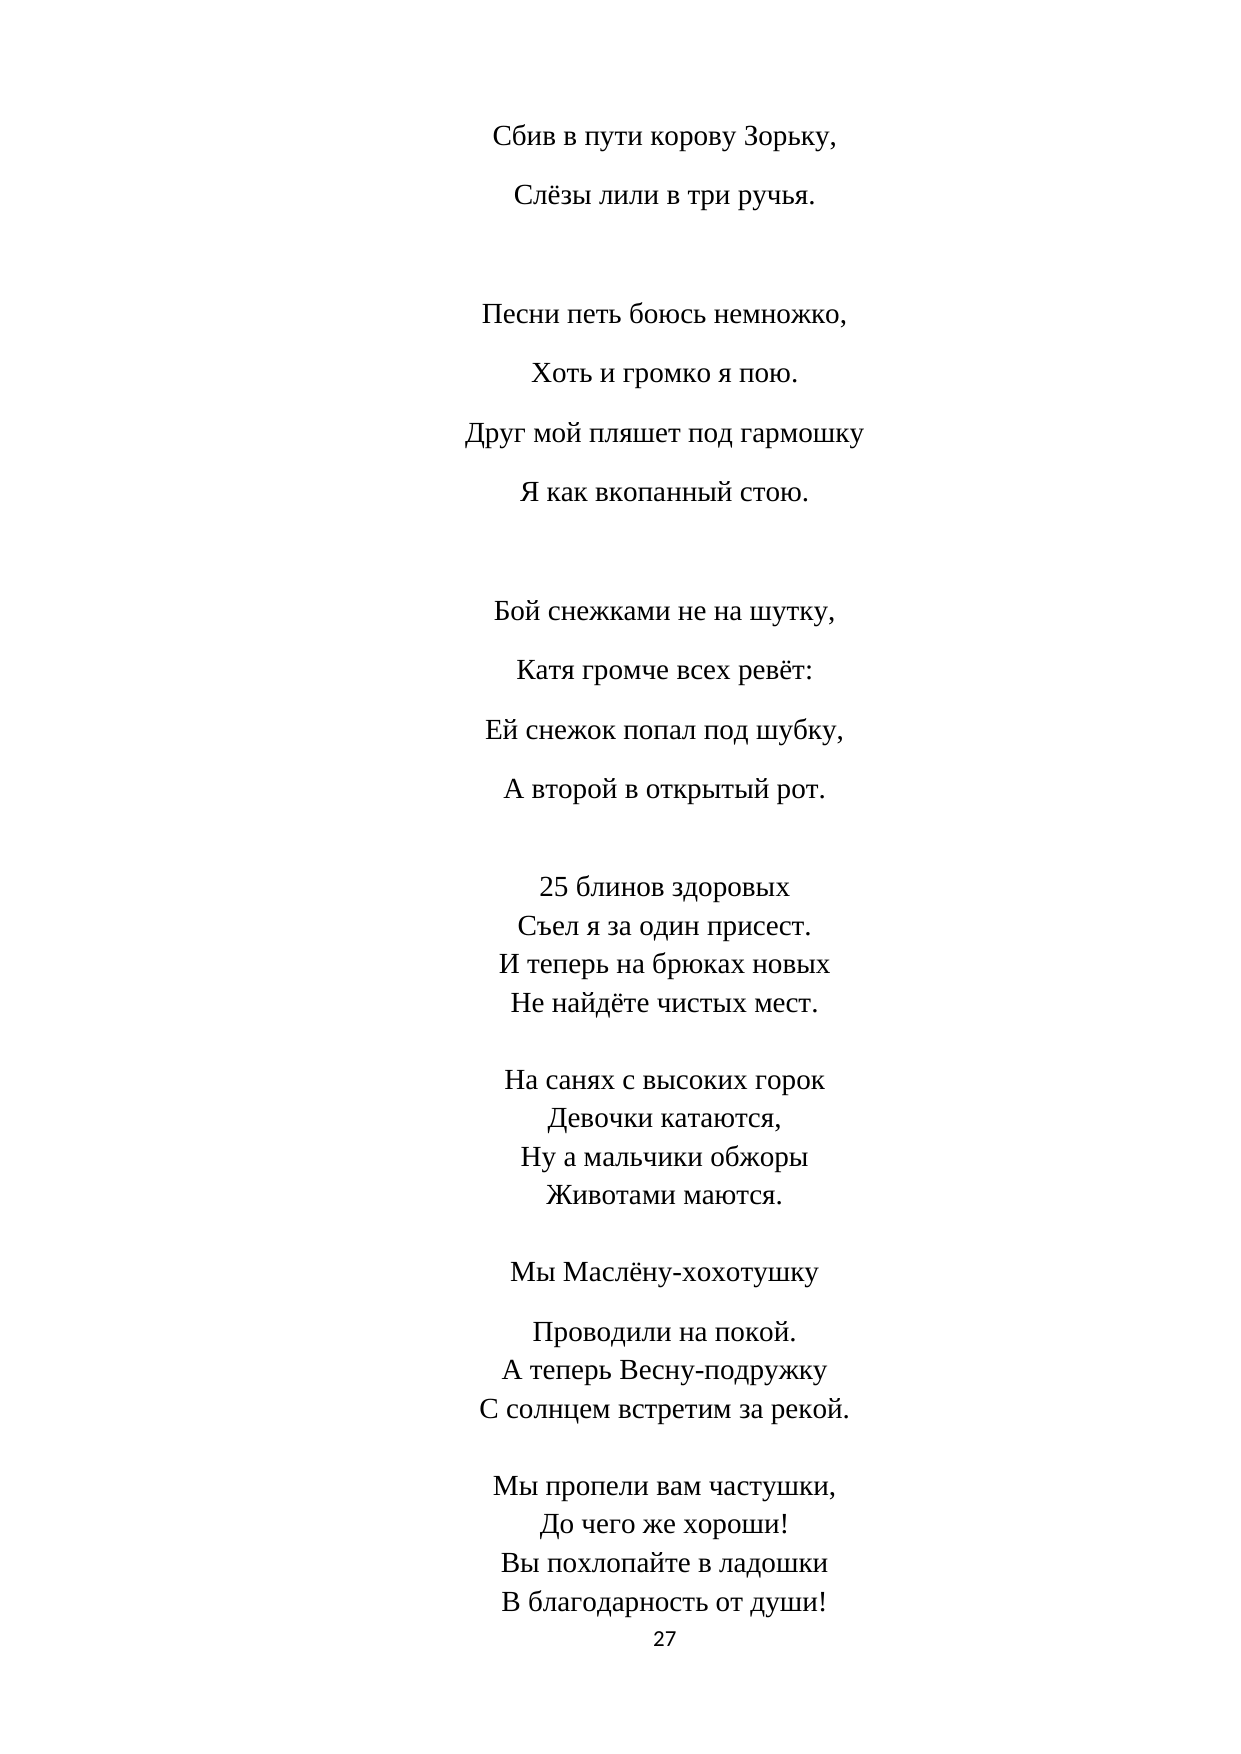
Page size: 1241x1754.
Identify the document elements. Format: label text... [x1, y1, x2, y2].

text Песни петь боюсь немножко, [177, 296, 1152, 330]
text Сбив в пути корову Зорьку, [177, 118, 1152, 152]
text Проводили на покой. [177, 1314, 1152, 1347]
text Не найдёте чистых мест. [177, 985, 1152, 1018]
text Друг мой пляшет под гармошку [177, 415, 1152, 448]
text Я как вкопанный стою. [177, 474, 1152, 508]
text Девочки катаются, [177, 1100, 1152, 1134]
text Катя громче всех ревёт: [177, 652, 1152, 686]
text До чего же хороши! [177, 1507, 1152, 1540]
text Животами маются. [177, 1177, 1152, 1211]
text На санях с высоких горок [177, 1062, 1152, 1095]
text В благодарность от души! [177, 1584, 1152, 1617]
text Бой снежками не на шутку, [177, 593, 1152, 627]
text Вы похлопайте в ладошки [177, 1545, 1152, 1579]
text Съел я за один присест. [177, 908, 1152, 941]
text Мы Маслёну-хохотушку [177, 1254, 1152, 1288]
text Хоть и громко я пою. [177, 356, 1152, 389]
text 25 блинов здоровых [177, 869, 1152, 903]
text Ну а мальчики обжоры [177, 1139, 1152, 1172]
text Мы пропели вам частушки, [177, 1468, 1152, 1502]
text Слёзы лили в три ручья. [177, 177, 1152, 211]
text И теперь на брюках новых [177, 946, 1152, 980]
text С солнцем встретим за рекой. [177, 1391, 1152, 1424]
text Ей снежок попал под шубку, [177, 712, 1152, 745]
text А второй в открытый рот. [177, 771, 1152, 805]
text А теперь Весну-подружку [177, 1352, 1152, 1386]
